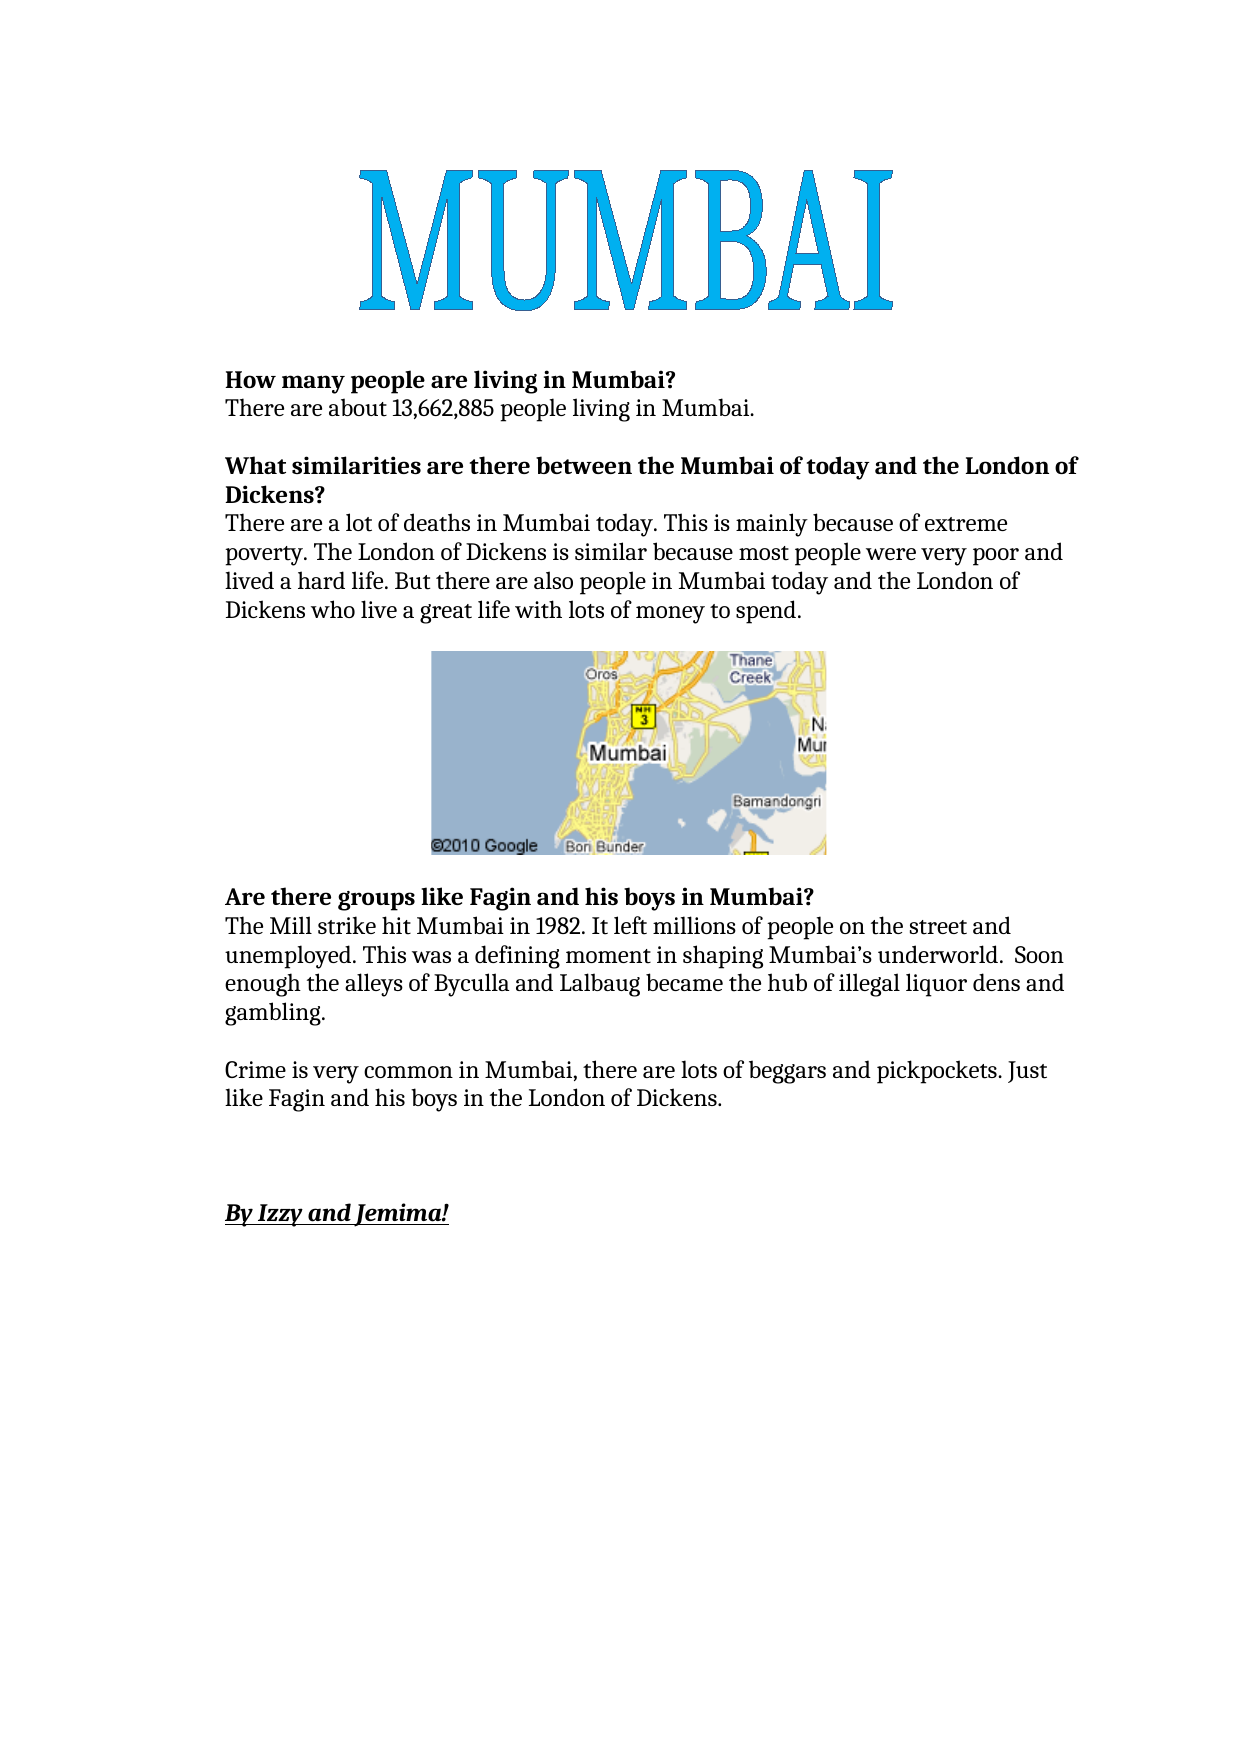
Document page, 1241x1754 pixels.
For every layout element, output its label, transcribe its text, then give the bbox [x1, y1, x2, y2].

list Crime is very common in Mumbai, there are lots of beggars and pickpockets. Just like Fagin and his boys in the London of Dickens. [225, 1056, 1090, 1113]
list There are a lot of deaths in Mumbai today. This is mainly because of extreme poverty. The London of Dickens is similar because most people were very poor and lived a hard life. But there are also people in Mumbai today and the London of Dickens who live a great life with lots of money to spend. [225, 509, 1090, 624]
list There are about 13,662,885 people living in Mumbai. [225, 394, 1090, 423]
picture [431, 651, 827, 855]
list How many people are living in Mumbai? [225, 366, 1090, 394]
text By Izzy and Jemima! [150, 1199, 1090, 1228]
list What similarities are there between the Mumbai of today and the London of Dickens? [225, 452, 1090, 509]
list The Mill strike hit Mumbai in 1982. It left millions of people on the street and unemployed. This was a defining moment in shaping Mumbai’s underworld. Soon enough the alleys of Byculla and Lalbaug became the hub of illegal liquor dens and gambling. [225, 912, 1090, 1027]
list Are there groups like Fagin and his boys in Mumbai? [225, 883, 1090, 912]
